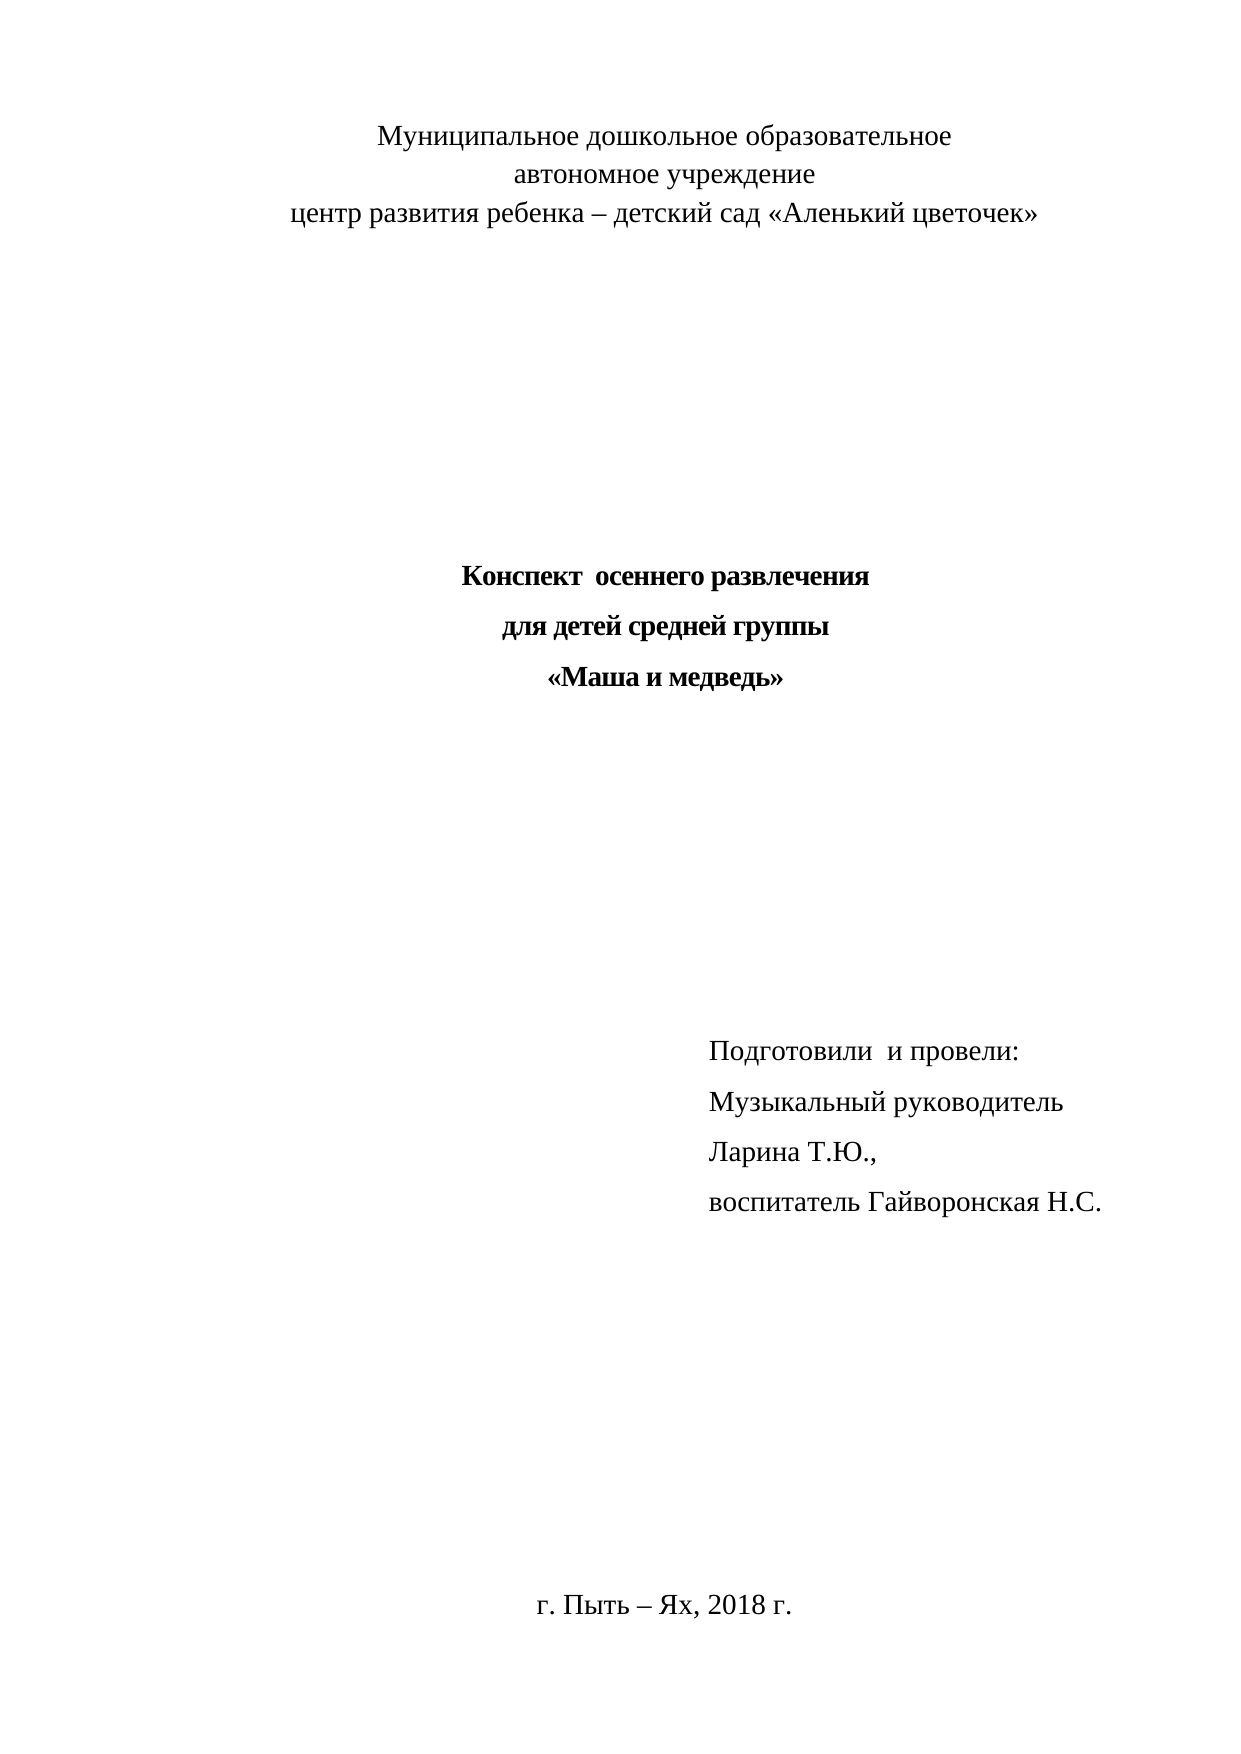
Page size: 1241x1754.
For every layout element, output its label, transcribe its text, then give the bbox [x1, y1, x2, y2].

text автономное учреждение [177, 157, 1152, 190]
text Конспект осеннего развлечения [180, 558, 1152, 592]
text Муниципальное дошкольное образовательное [177, 118, 1152, 152]
text г. Пыть – Ях, 2018 г. [177, 1587, 1152, 1620]
text Подготовили и провели: [709, 1033, 1152, 1067]
text для детей средней группы [180, 608, 1152, 642]
text Музыкальный руководитель Ларина Т.Ю., [709, 1084, 1152, 1168]
text воспитатель Гайворонская Н.С. [709, 1184, 1152, 1218]
text «Маша и медведь» [180, 659, 1152, 692]
text центр развития ребенка – детский сад «Аленький цветочек» [177, 195, 1152, 229]
